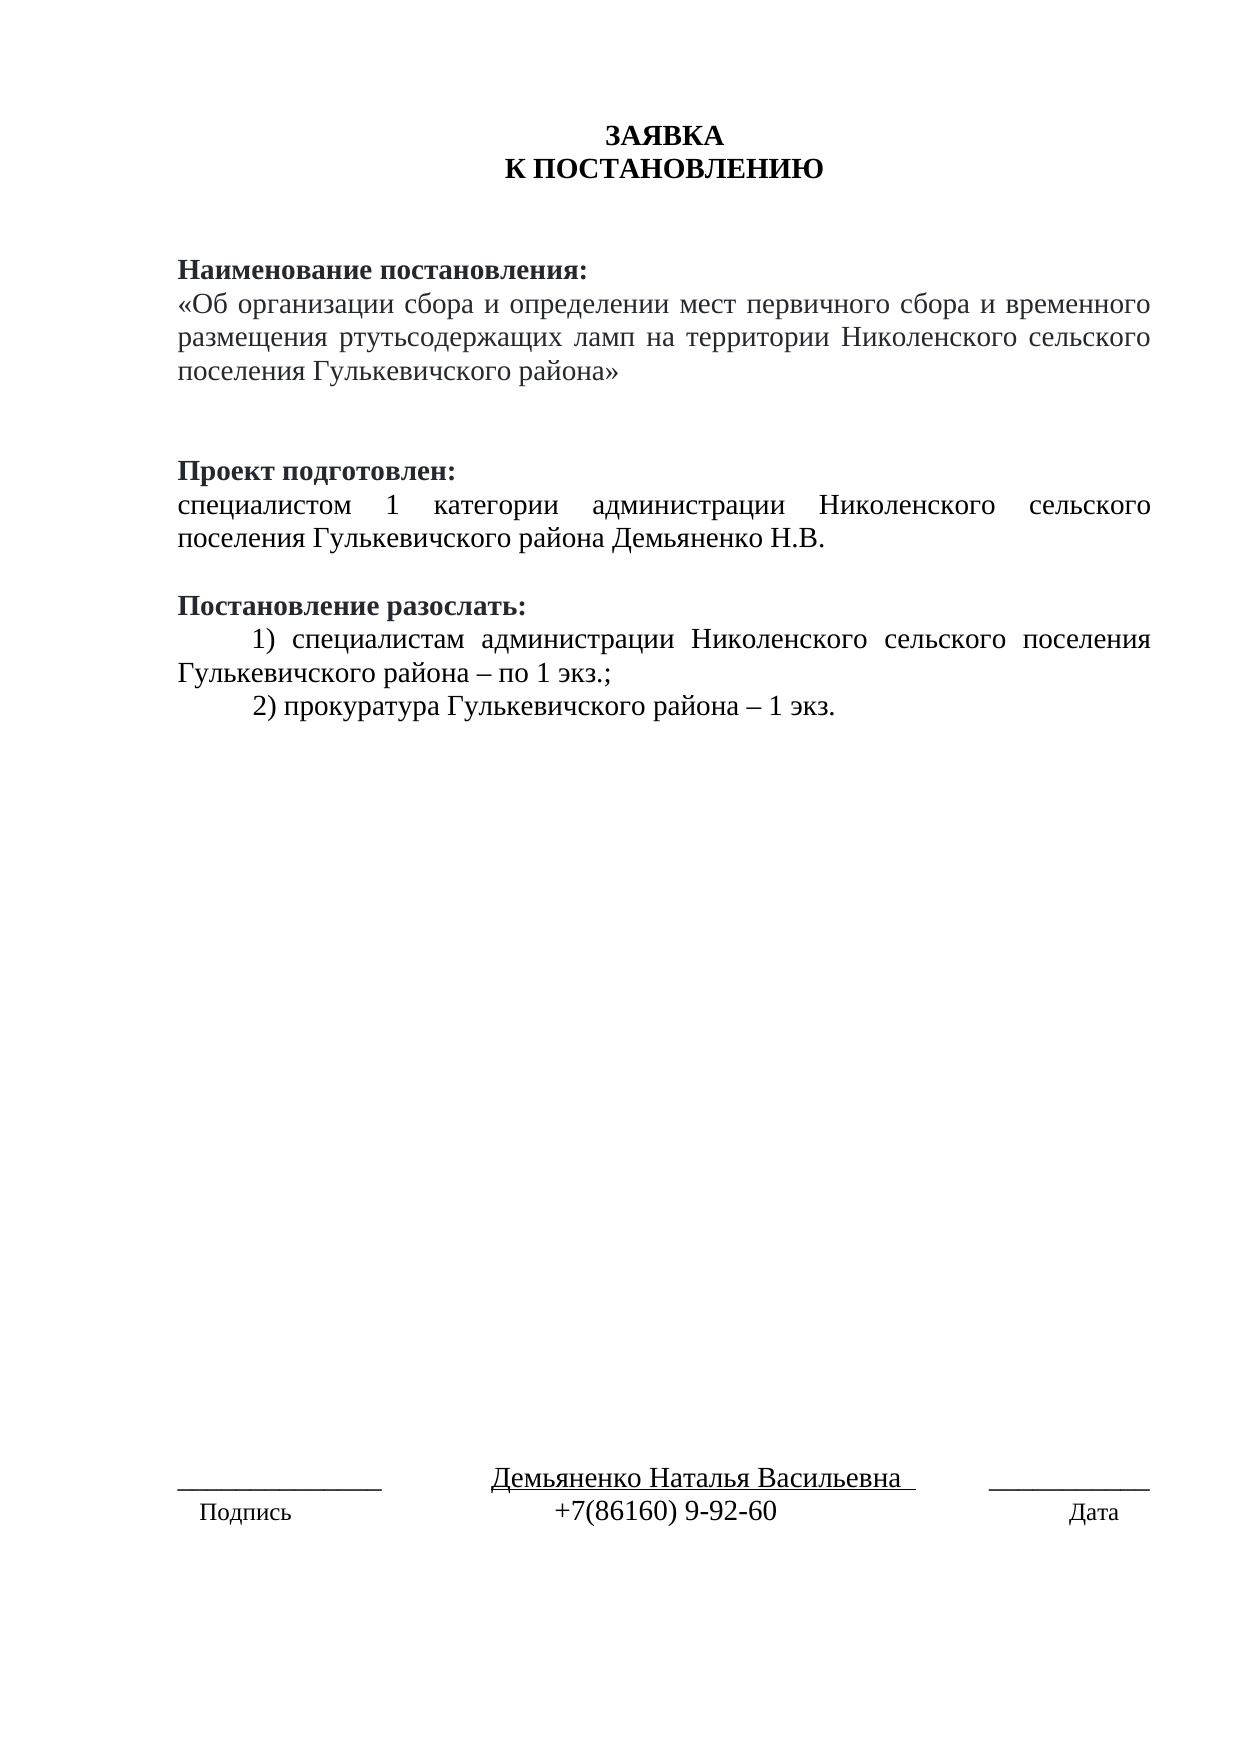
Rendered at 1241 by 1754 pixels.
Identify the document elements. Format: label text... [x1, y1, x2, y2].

text специалистом 1 категории администрации Николенского сельского поселения Гулькевичского района Демьяненко Н.В. [177, 487, 1152, 554]
text Наименование постановления: [177, 252, 1152, 286]
text Постановление разослать: [177, 588, 1152, 621]
text К ПОСТАНОВЛЕНИЮ [177, 152, 1152, 185]
text 1) специалистам администрации Николенского сельского поселения Гулькевичского района – по 1 экз.; [177, 621, 1152, 688]
text ______________ Демьяненко Наталья Васильевна ___________ [177, 1460, 1152, 1493]
text Подпись +7(86160) 9-92-60 Дата [177, 1493, 1152, 1527]
text «Об организации сбора и определении мест первичного сбора и временного размещения ртутьсодержащих ламп на территории Николенского сельского поселения Гулькевичского района» [177, 286, 1152, 386]
text 2) прокуратура Гулькевичского района – 1 экз. [177, 688, 1152, 722]
text ЗАЯВКА [177, 118, 1152, 152]
text Проект подготовлен: [177, 453, 1152, 487]
